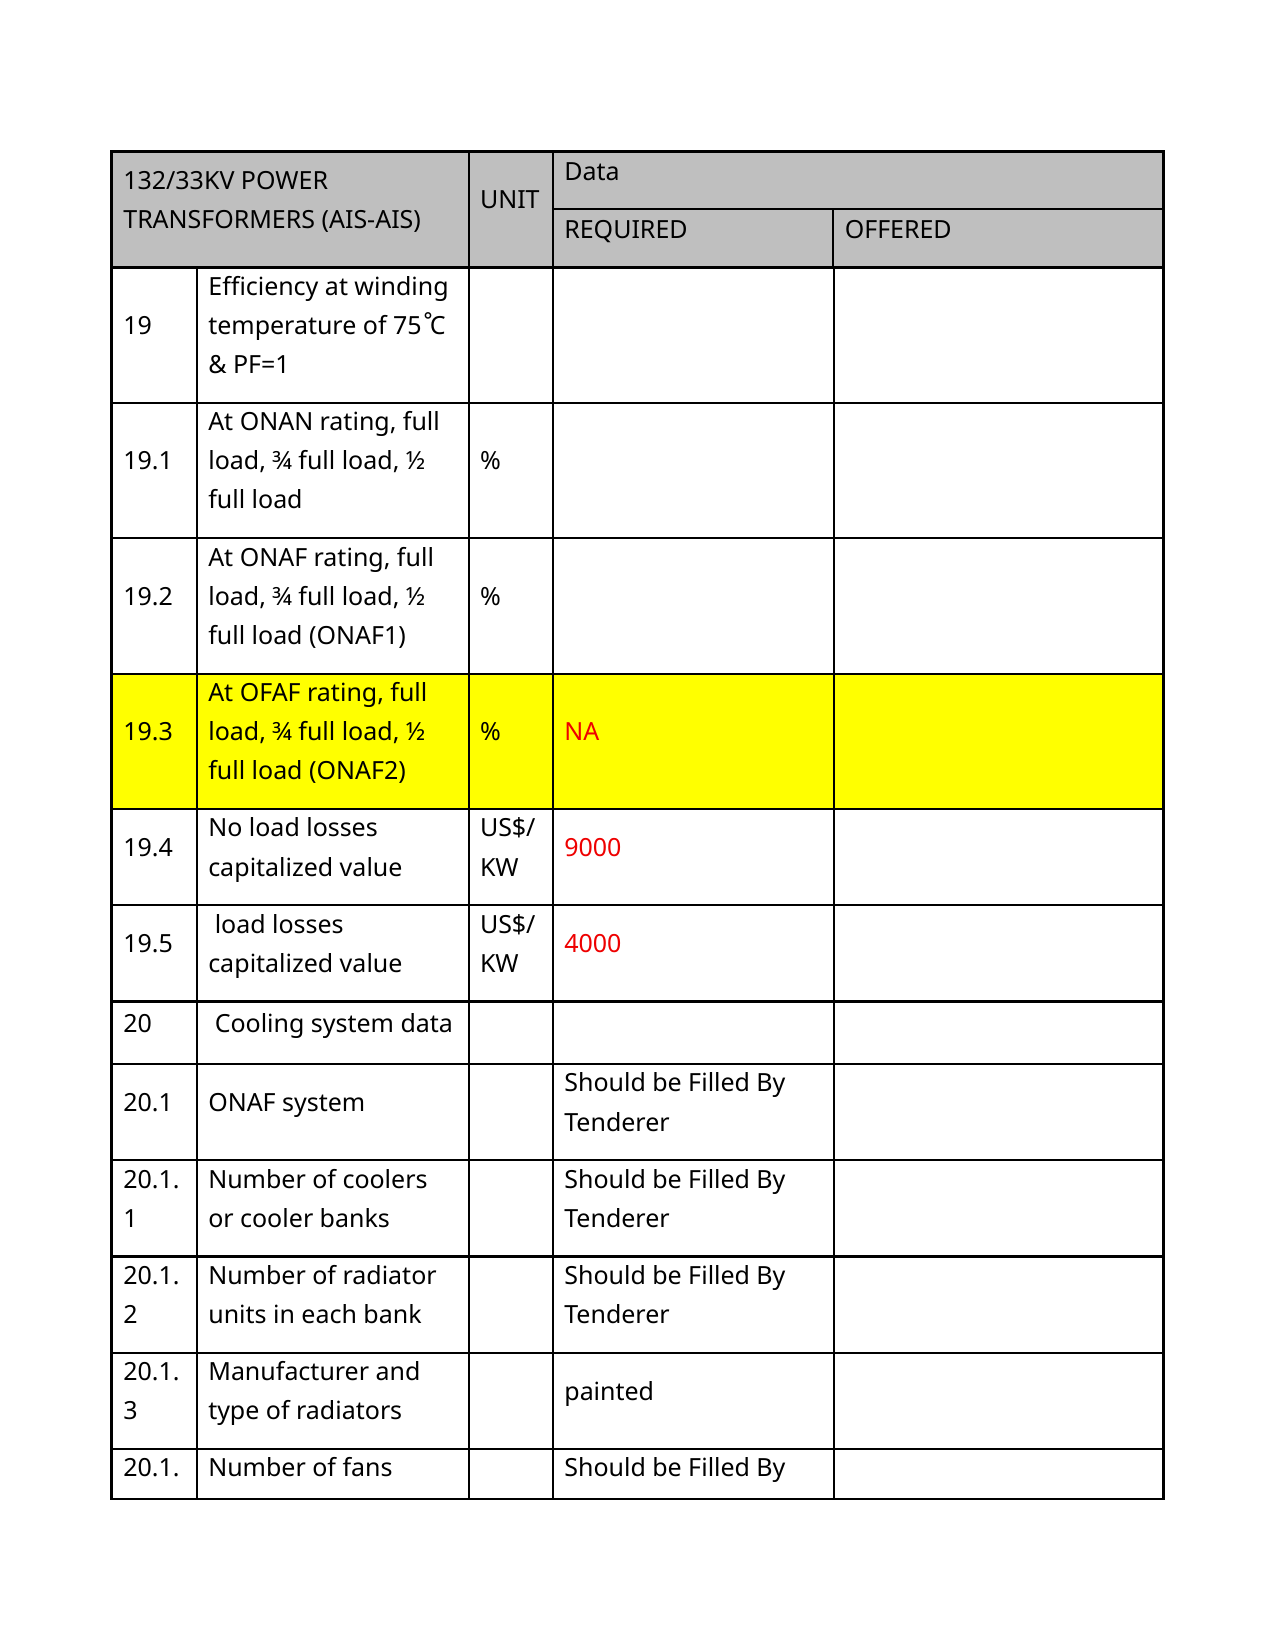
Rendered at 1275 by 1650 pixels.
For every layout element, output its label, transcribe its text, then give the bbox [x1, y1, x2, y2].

table_cell [835, 810, 1162, 904]
table_cell At ONAN rating, full load, ¾ full load, ½ full load [198, 404, 468, 537]
table_cell [835, 675, 1162, 808]
table_cell 9000 [554, 810, 833, 904]
table_cell NA [554, 675, 833, 808]
table_cell [835, 404, 1162, 537]
table_cell [835, 906, 1162, 1000]
table_cell % [470, 404, 552, 537]
table_cell 19.2 [113, 539, 196, 672]
table_cell [470, 1003, 552, 1063]
table_cell US$/KW [470, 906, 552, 1000]
table_cell At ONAF rating, full load, ¾ full load, ½ full load (ONAF1) [198, 539, 468, 672]
table_cell % [470, 675, 552, 808]
table_cell 20.1.4 [113, 1450, 196, 1498]
table_cell Number of fans [198, 1450, 468, 1498]
table_cell 19 [113, 269, 196, 402]
table_cell load losses capitalized value [198, 906, 468, 1000]
table_cell Efficiency at winding temperature of 75ْ C & PF=1 [198, 269, 468, 402]
table_cell [835, 1003, 1162, 1063]
table_cell US$/KW [470, 810, 552, 904]
table_cell [835, 269, 1162, 402]
table_cell 20.1.1 [113, 1161, 196, 1255]
table_cell OFFERED [834, 210, 1162, 266]
table_cell At OFAF rating, full load, ¾ full load, ½ full load (ONAF2) [198, 675, 468, 808]
table_cell [835, 1450, 1162, 1498]
table_cell % [470, 539, 552, 672]
table_cell [554, 269, 833, 402]
table_cell [835, 1065, 1162, 1159]
table_cell Should be Filled By Tenderer [554, 1065, 833, 1159]
table_cell 4000 [554, 906, 833, 1000]
table_cell Manufacturer and type of radiators [198, 1354, 468, 1448]
table_cell [470, 269, 552, 402]
table_cell [470, 1161, 552, 1255]
table_cell 20.1 [113, 1065, 196, 1159]
table_cell [835, 1354, 1162, 1448]
table_cell Cooling system data [198, 1003, 468, 1063]
table_cell [554, 539, 833, 672]
table_cell [470, 1450, 552, 1498]
table_cell 20.1.3 [113, 1354, 196, 1448]
table_cell [835, 1258, 1162, 1352]
table_cell REQUIRED [554, 210, 832, 266]
table_cell 20.1.2 [113, 1258, 196, 1352]
table_cell 20 [113, 1003, 196, 1063]
table_cell No load losses capitalized value [198, 810, 468, 904]
table_cell Should be Filled By Tenderer [554, 1258, 833, 1352]
table_cell 19.1 [113, 404, 196, 537]
table_cell ONAF system [198, 1065, 468, 1159]
table_cell 19.5 [113, 906, 196, 1000]
table_cell [554, 1003, 833, 1063]
table_header UNIT [470, 153, 552, 266]
table_header Data [554, 153, 1162, 208]
table_cell [835, 539, 1162, 672]
table_cell [554, 404, 833, 537]
table_cell [470, 1065, 552, 1159]
table_cell painted [554, 1354, 833, 1448]
table_cell [835, 1161, 1162, 1255]
table_cell 19.4 [113, 810, 196, 904]
table_cell [470, 1258, 552, 1352]
table_cell Number of coolers or cooler banks [198, 1161, 468, 1255]
table_cell [470, 1354, 552, 1448]
table_cell Should be Filled By Tenderer [554, 1161, 833, 1255]
table_header 132/33KV POWER TRANSFORMERS (AIS-AIS) [113, 153, 468, 266]
table_cell 19.3 [113, 675, 196, 808]
table_cell Should be Filled By Tenderer [554, 1450, 833, 1498]
table_cell Number of radiator units in each bank [198, 1258, 468, 1352]
